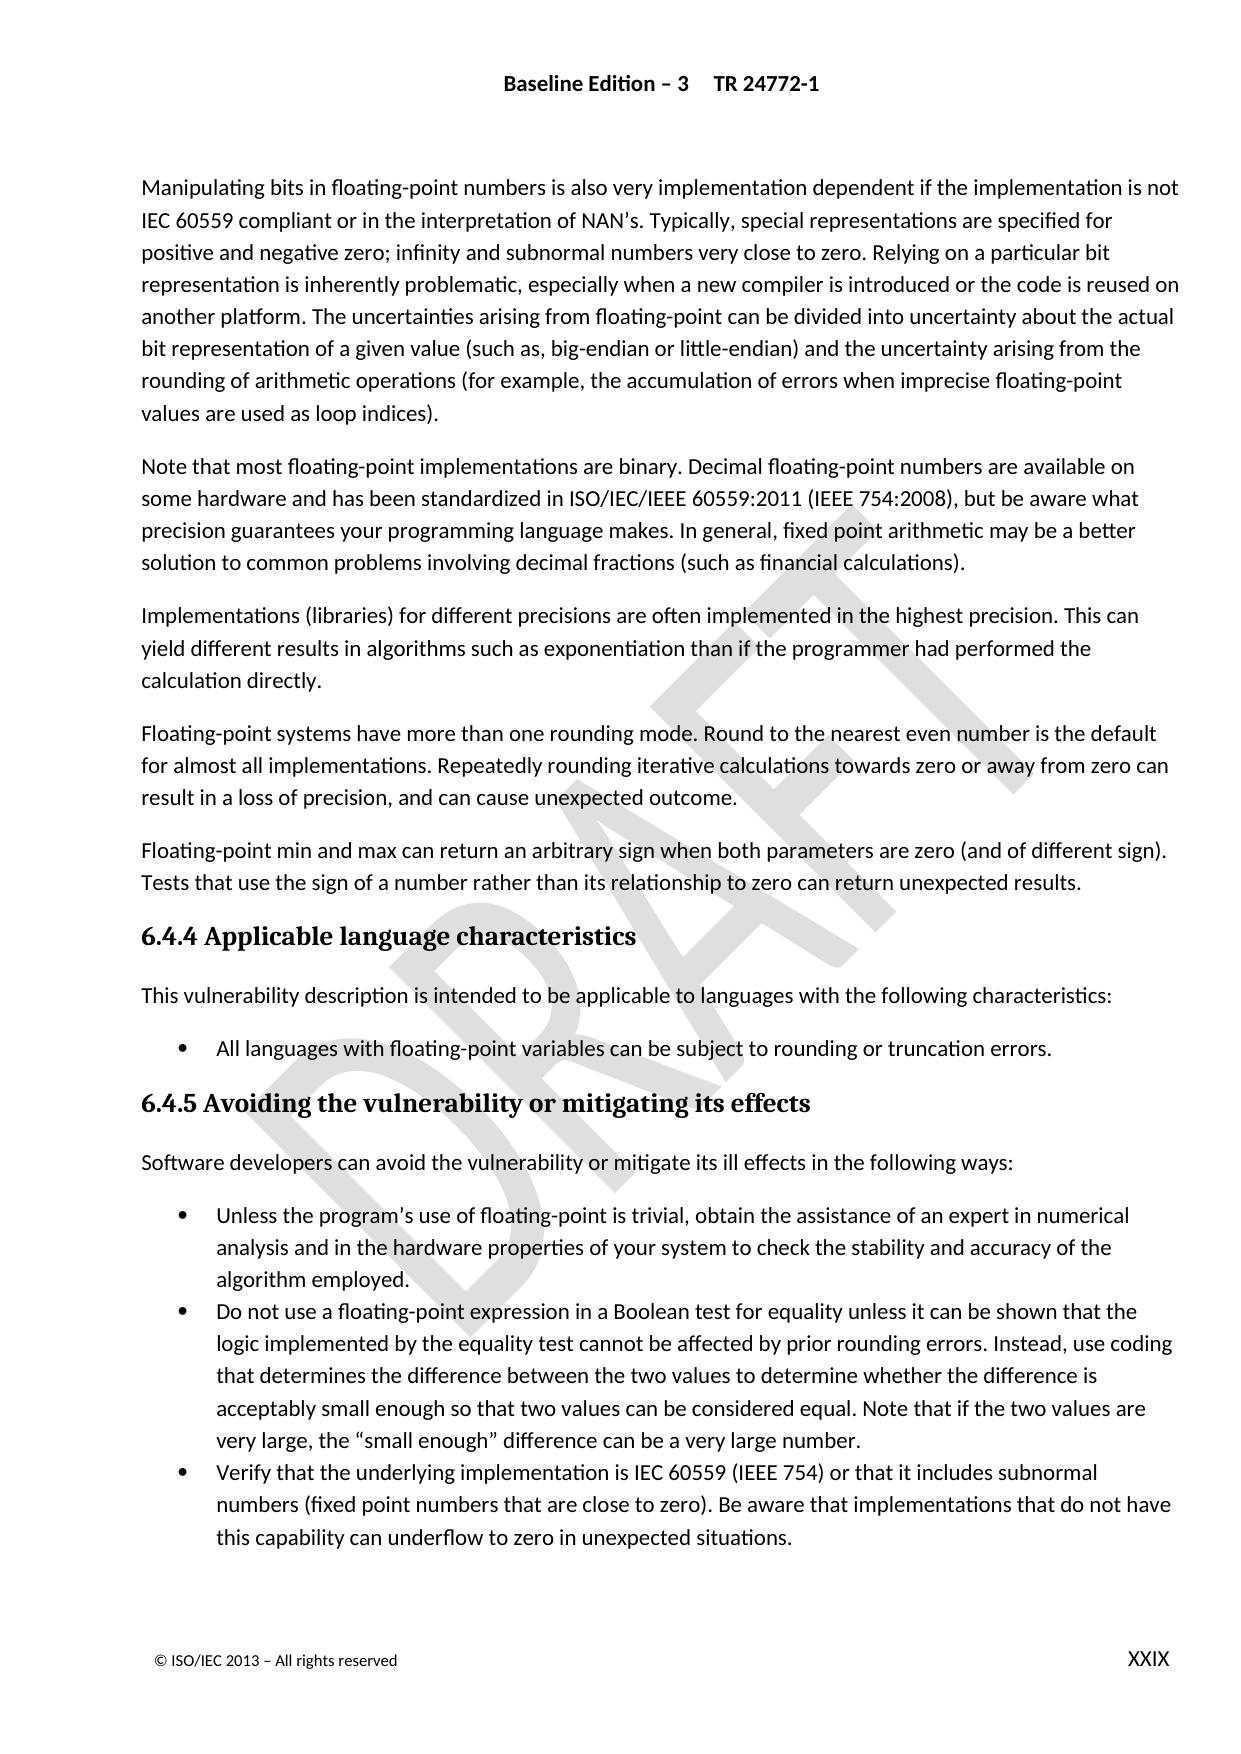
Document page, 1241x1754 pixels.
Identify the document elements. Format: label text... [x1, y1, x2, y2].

subtitle 6.4.4 Applicable language characteristics [141, 921, 1182, 953]
text Implementations (libraries) for different precisions are often implemented in the highest precision. This can yield different results in algorithms such as exponentiation than if the programmer had performed the calculation directly. [141, 601, 1182, 694]
text Floating-point min and max can return an arbitrary sign when both parameters are zero (and of different sign). Tests that use the sign of a number rather than its relationship to zero can return unexpected results. [141, 836, 1182, 896]
text Software developers can avoid the vulnerability or mitigate its ill effects in the following ways: [141, 1148, 1182, 1176]
list Do not use a floating-point expression in a Boolean test for equality unless it can be shown that the logic implemented by the equality test cannot be affected by prior rounding errors. Instead, use coding that determines the difference between the two values to determine whether the difference is acceptably small enough so that two values can be considered equal. Note that if the two values are very large, the “small enough” difference can be a very large number. [178, 1297, 1182, 1454]
text This vulnerability description is intended to be applicable to languages with the following characteristics: [141, 982, 1182, 1009]
text Floating-point systems have more than one rounding mode. Round to the nearest even number is the default for almost all implementations. Repeatedly rounding iterative calculations towards zero or away from zero can result in a loss of precision, and can cause unexpected outcome. [141, 719, 1182, 811]
list Verify that the underlying implementation is IEC 60559 (IEEE 754) or that it includes subnormal numbers (fixed point numbers that are close to zero). Be aware that implementations that do not have this capability can underflow to zero in unexpected situations. [178, 1458, 1182, 1551]
subtitle 6.4.5 Avoiding the vulnerability or mitigating its effects [141, 1088, 1182, 1119]
text Note that most floating-point implementations are binary. Decimal floating-point numbers are available on some hardware and has been standardized in ISO/IEC/IEEE 60559:2011 (IEEE 754:2008), but be aware what precision guarantees your programming language makes. In general, fixed point arithmetic may be a better solution to common problems involving decimal fractions (such as financial calculations). [141, 452, 1182, 576]
list Unless the program’s use of floating-point is trivial, obtain the assistance of an expert in numerical analysis and in the hardware properties of your system to check the stability and accuracy of the algorithm employed. [178, 1201, 1182, 1293]
text Manipulating bits in floating-point numbers is also very implementation dependent if the implementation is not IEC 60559 compliant or in the interpretation of NAN’s. Typically, special representations are specified for positive and negative zero; infinity and subnormal numbers very close to zero. Relying on a particular bit representation is inherently problematic, especially when a new compiler is introduced or the code is reused on another platform. The uncertainties arising from floating-point can be divided into uncertainty about the actual bit representation of a given value (such as, big-endian or little-endian) and the uncertainty arising from the rounding of arithmetic operations (for example, the accumulation of errors when imprecise floating-point values are used as loop indices). [141, 173, 1182, 427]
list All languages with floating-point variables can be subject to rounding or truncation errors. [178, 1034, 1182, 1063]
